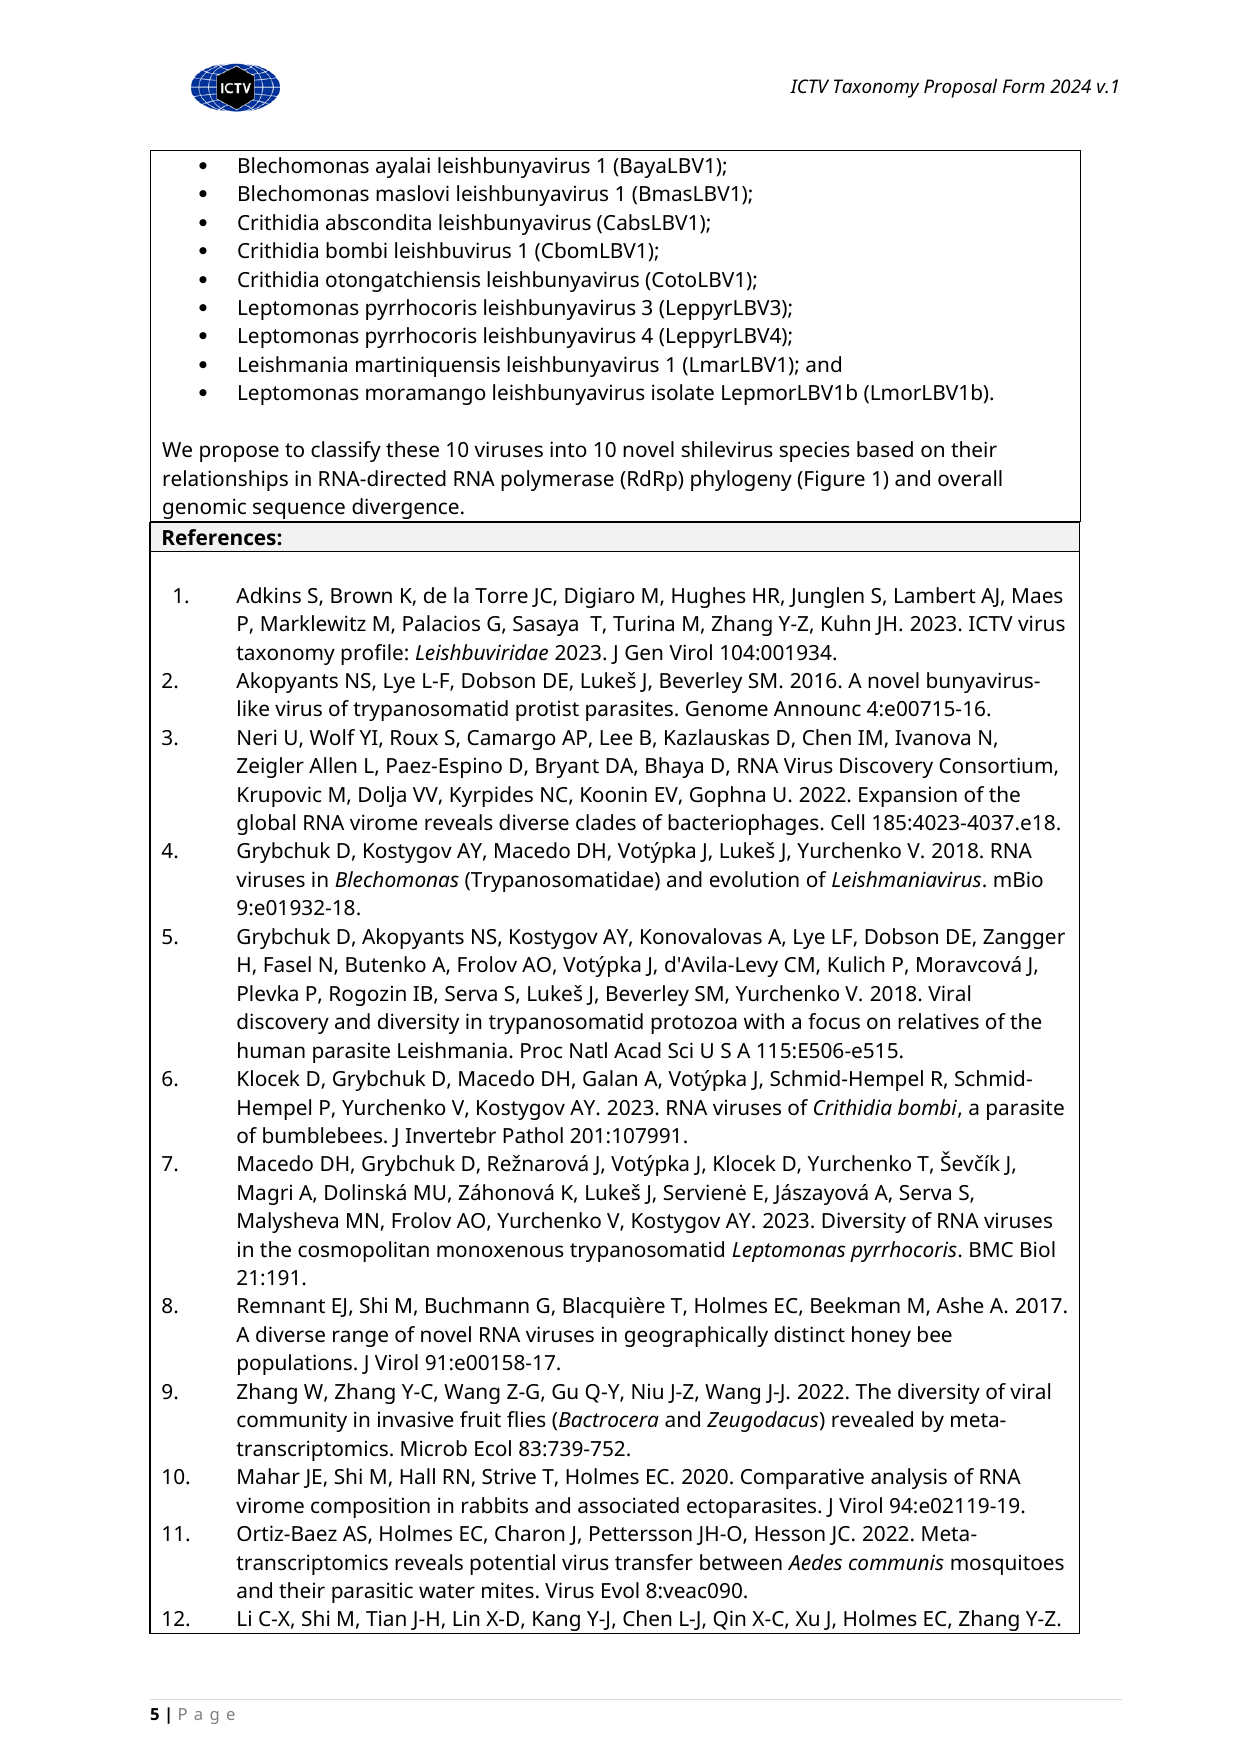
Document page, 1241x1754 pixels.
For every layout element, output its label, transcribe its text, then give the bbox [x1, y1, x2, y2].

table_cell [151, 552, 1079, 1633]
picture [190, 56, 282, 113]
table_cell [151, 151, 1080, 521]
table_header References: [151, 523, 1079, 551]
